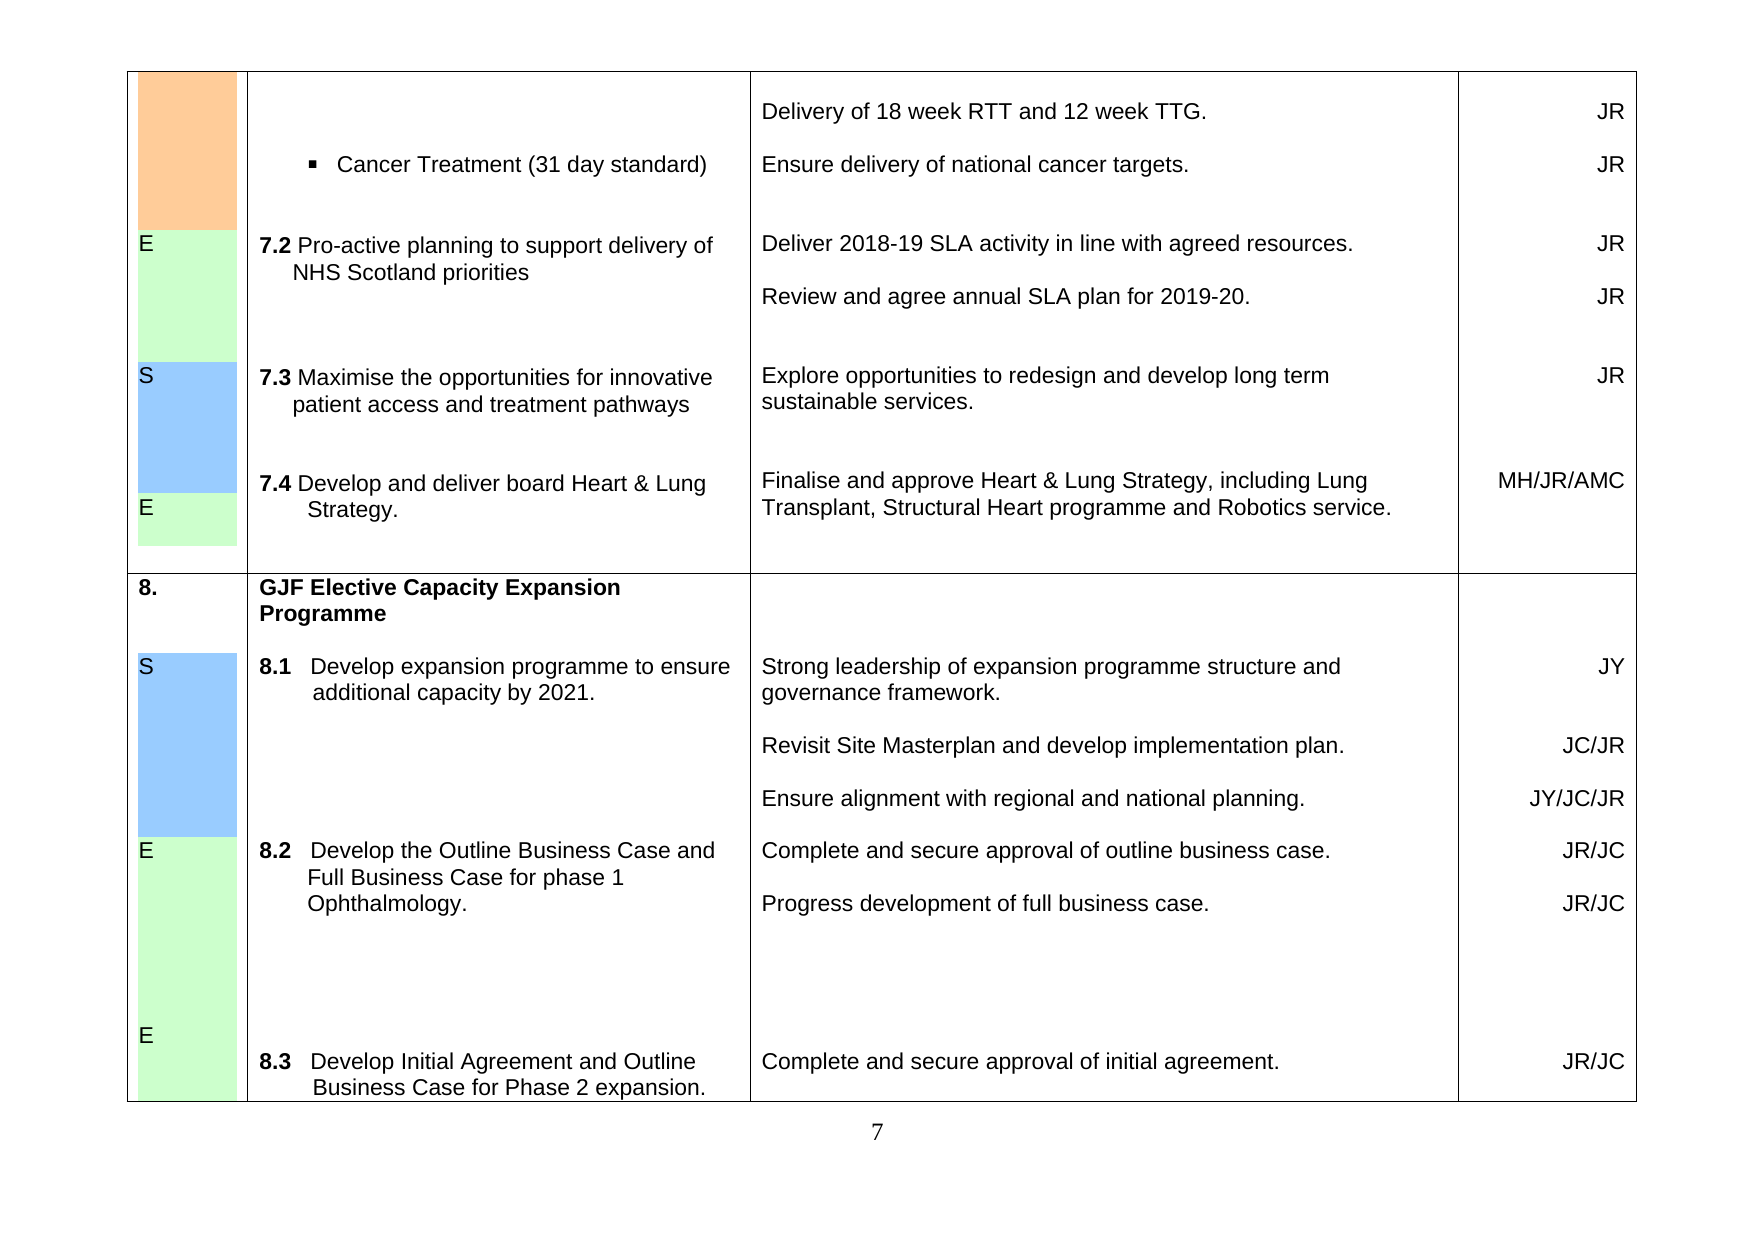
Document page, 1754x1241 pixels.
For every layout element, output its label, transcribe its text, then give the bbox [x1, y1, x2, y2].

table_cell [1459, 574, 1636, 1101]
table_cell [1459, 72, 1636, 573]
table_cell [751, 72, 1458, 573]
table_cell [751, 574, 1458, 1101]
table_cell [248, 72, 750, 573]
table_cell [248, 574, 750, 1101]
table_cell 8. S E E S PC [128, 574, 247, 1101]
table_cell 7. PC E S E [128, 72, 247, 573]
